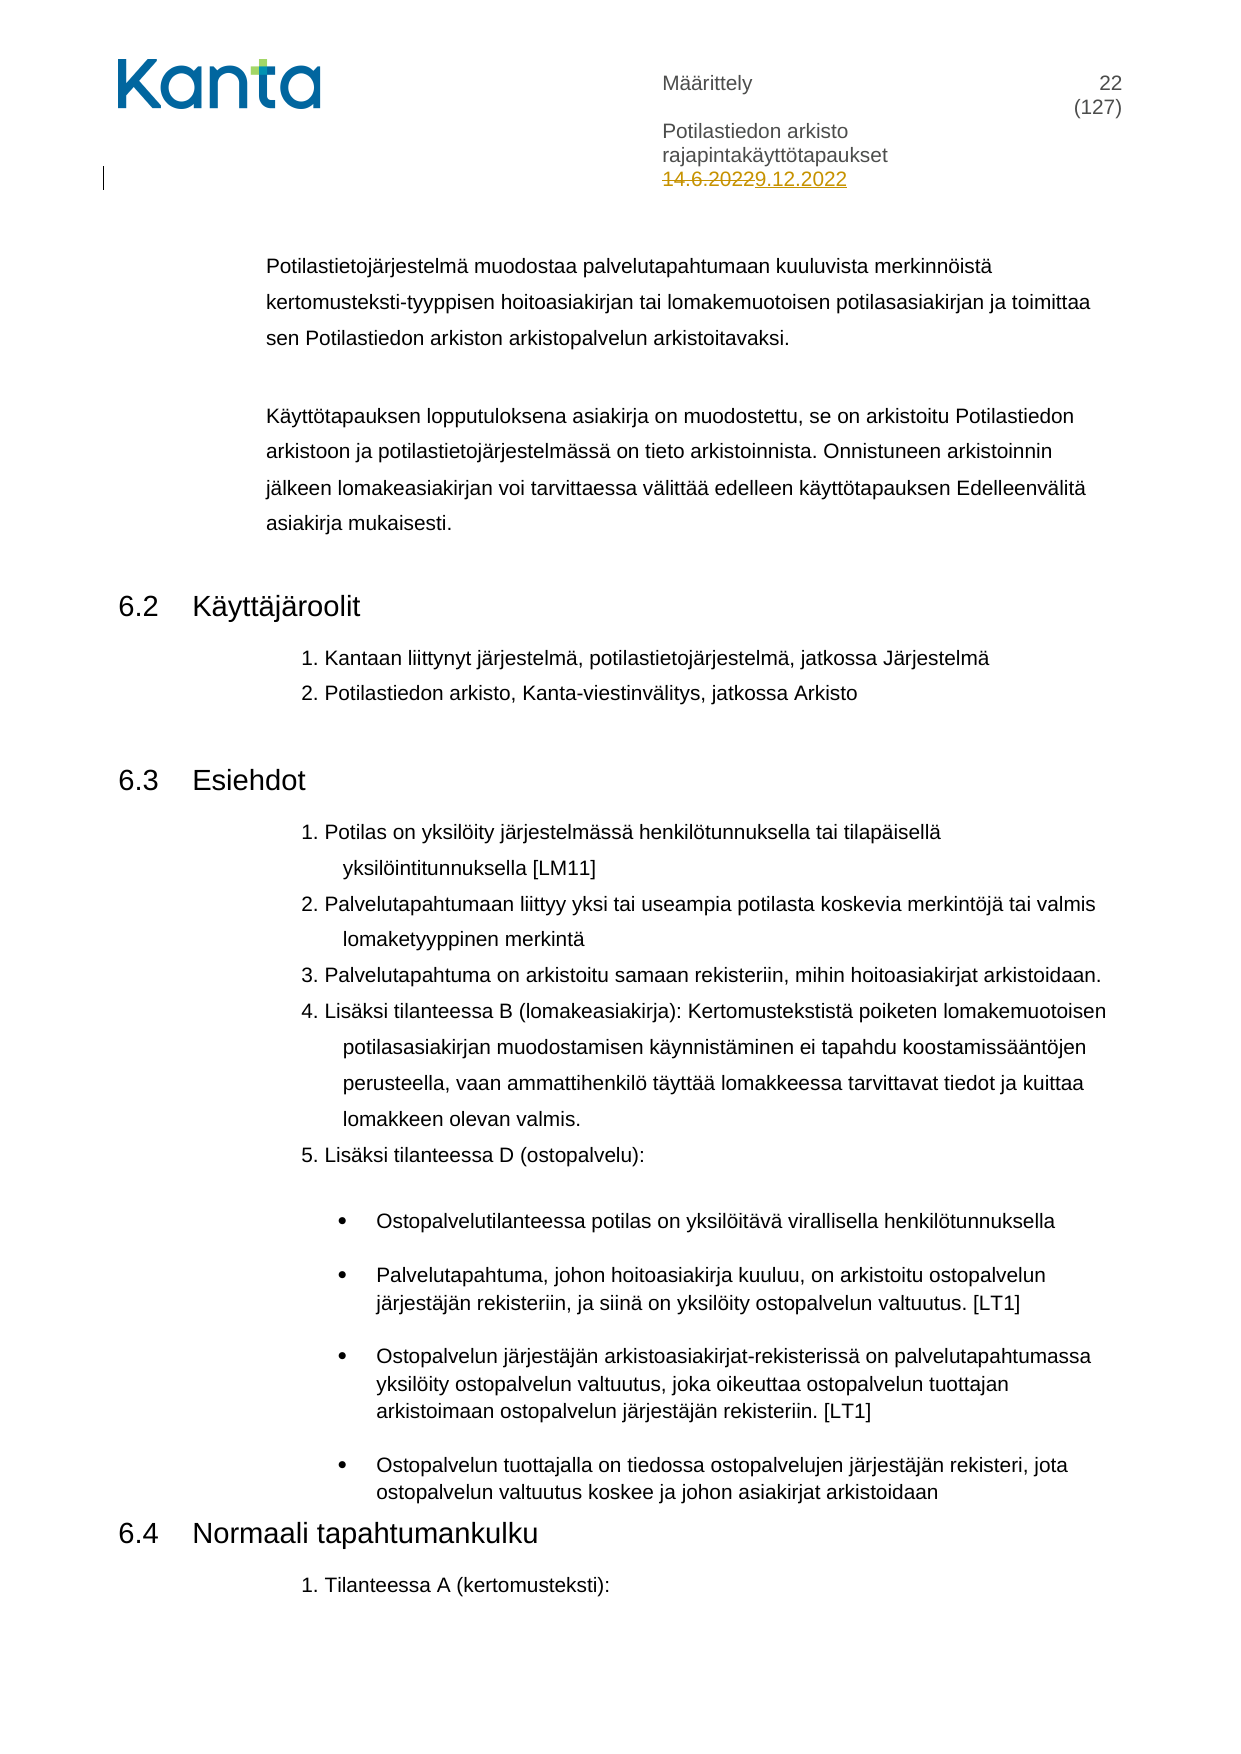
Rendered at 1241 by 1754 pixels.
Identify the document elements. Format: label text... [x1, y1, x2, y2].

list Lisäksi tilanteessa B (lomakeasiakirja): Kertomustekstistä poiketen lomakemuotoisen potilasasiakirjan muodostamisen käynnistäminen ei tapahdu koostamissääntöjen perusteella, vaan ammattihenkilö täyttää lomakkeessa tarvittavat tiedot ja kuittaa lomakkeen olevan valmis. [301, 999, 1122, 1131]
subtitle Normaali tapahtumankulku [118, 1516, 1122, 1550]
list Ostopalvelutilanteessa potilas on yksilöitävä virallisella henkilötunnuksella [339, 1206, 1122, 1233]
text Käyttötapauksen lopputuloksena asiakirja on muodostettu, se on arkistoitu Potilastiedon arkistoon ja potilastietojärjestelmässä on tieto arkistoinnista. Onnistuneen arkistoinnin jälkeen lomakeasiakirjan voi tarvittaessa välittää edelleen käyttötapauksen Edelleenvälitä asiakirja mukaisesti. [266, 403, 1122, 535]
list Kantaan liittynyt järjestelmä, potilastietojärjestelmä, jatkossa Järjestelmä [301, 645, 1122, 669]
list Tilanteessa A (kertomusteksti): [301, 1573, 1122, 1597]
subtitle Käyttäjäroolit [118, 589, 1122, 622]
list Palvelutapahtuma, johon hoitoasiakirja kuuluu, on arkistoitu ostopalvelun järjestäjän rekisteriin, ja siinä on yksilöity ostopalvelun valtuutus. [LT1] [339, 1260, 1122, 1314]
list Lisäksi tilanteessa D (ostopalvelu): [301, 1143, 1122, 1167]
list Potilas on yksilöity järjestelmässä henkilötunnuksella tai tilapäisellä yksilöintitunnuksella [LM11] [301, 819, 1122, 879]
list Ostopalvelun järjestäjän arkistoasiakirjat-rekisterissä on palvelutapahtumassa yksilöity ostopalvelun valtuutus, joka oikeuttaa ostopalvelun tuottajan arkistoimaan ostopalvelun järjestäjän rekisteriin. [LT1] [339, 1341, 1122, 1423]
picture [118, 59, 321, 109]
subtitle Esiehdot [118, 763, 1122, 797]
text Potilastietojärjestelmä muodostaa palvelutapahtumaan kuuluvista merkinnöistä kertomusteksti-tyyppisen hoitoasiakirjan tai lomakemuotoisen potilasasiakirjan ja toimittaa sen Potilastiedon arkiston arkistopalvelun arkistoitavaksi. [266, 254, 1122, 350]
list Palvelutapahtuma on arkistoitu samaan rekisteriin, mihin hoitoasiakirjat arkistoidaan. [301, 963, 1122, 987]
list Palvelutapahtumaan liittyy yksi tai useampia potilasta koskevia merkintöjä tai valmis lomaketyyppinen merkintä [301, 891, 1122, 951]
list Ostopalvelun tuottajalla on tiedossa ostopalvelujen järjestäjän rekisteri, jota ostopalvelun valtuutus koskee ja johon asiakirjat arkistoidaan [339, 1450, 1122, 1504]
list Potilastiedon arkisto, Kanta-viestinvälitys, jatkossa Arkisto [301, 681, 1122, 705]
